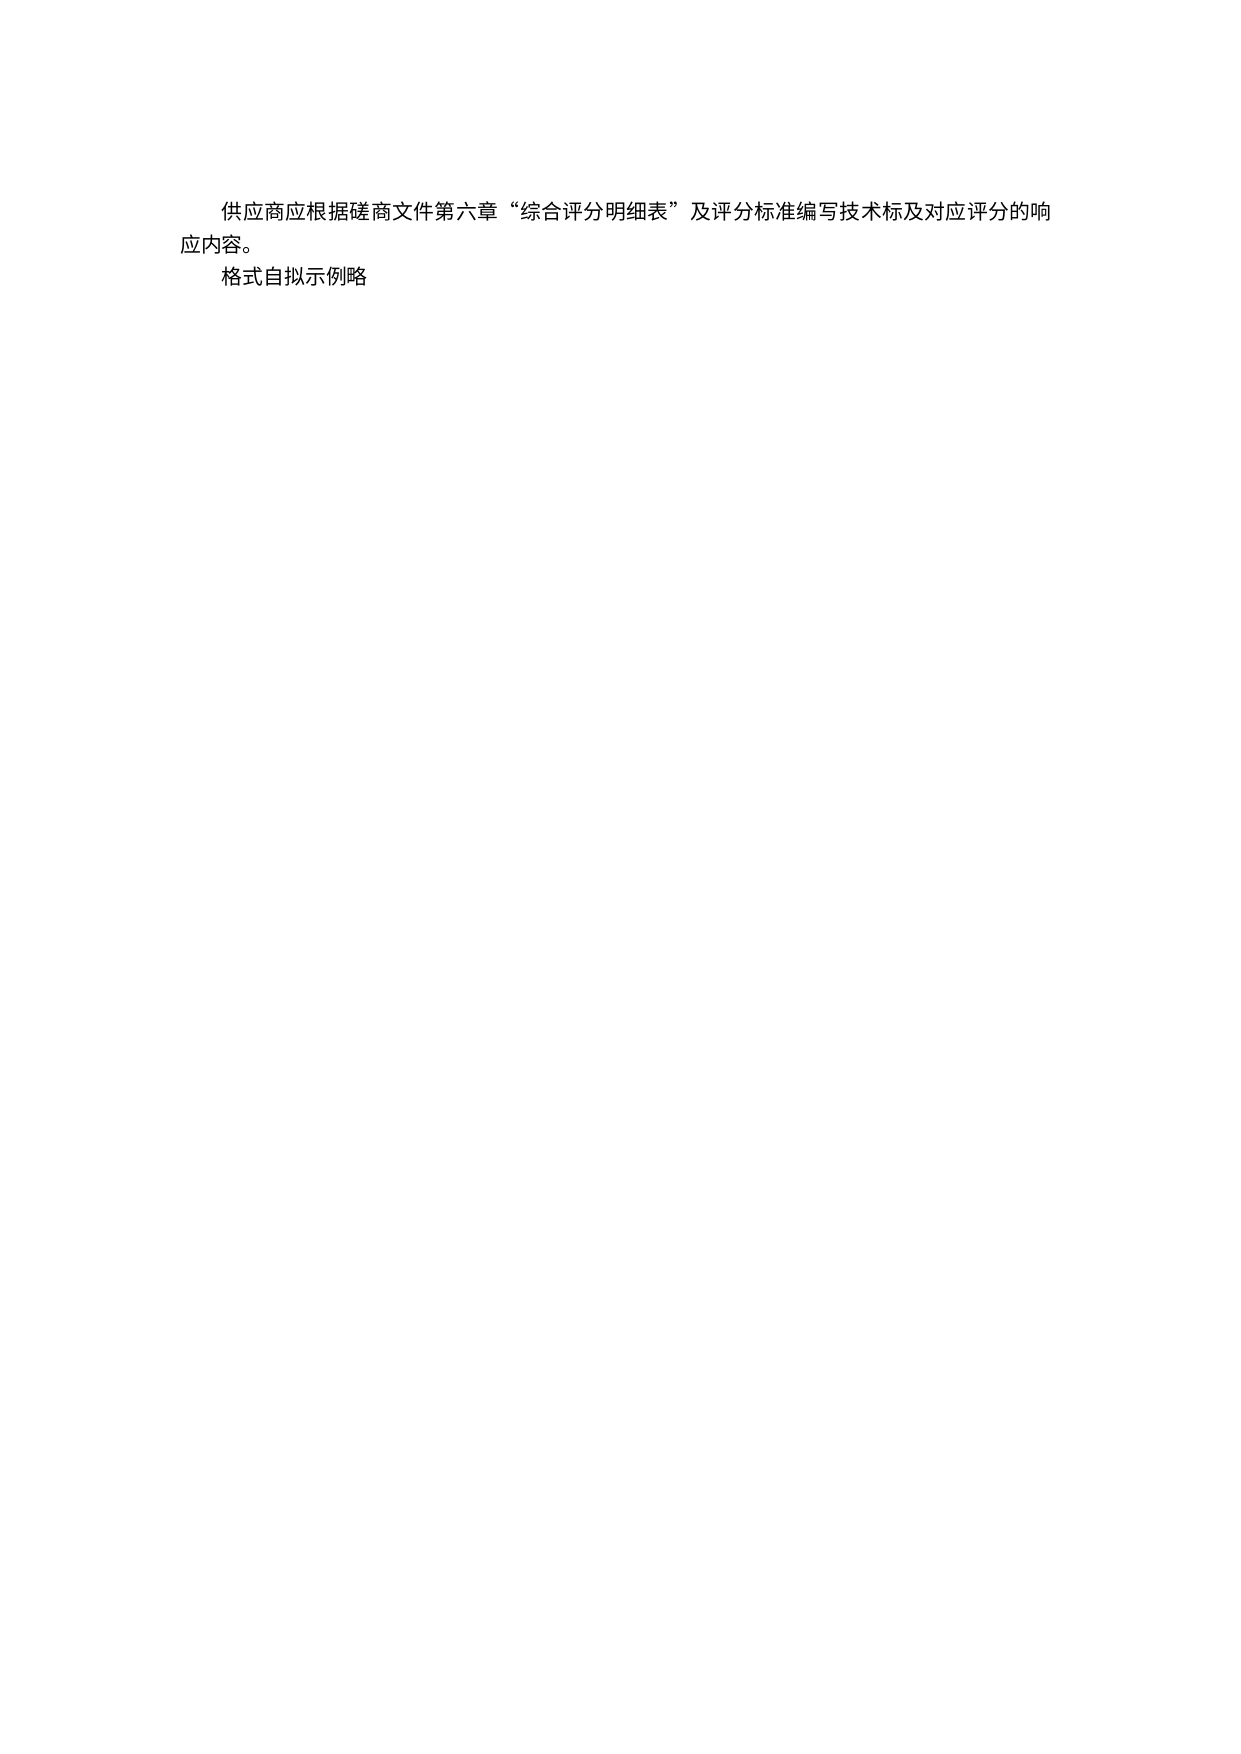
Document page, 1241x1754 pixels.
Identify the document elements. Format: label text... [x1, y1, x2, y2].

text 供应商应根据磋商文件第六章“综合评分明细表”及评分标准编写技术标及对应评分的响应内容。 [180, 194, 1053, 259]
text 格式自拟示例略 [180, 259, 1053, 292]
